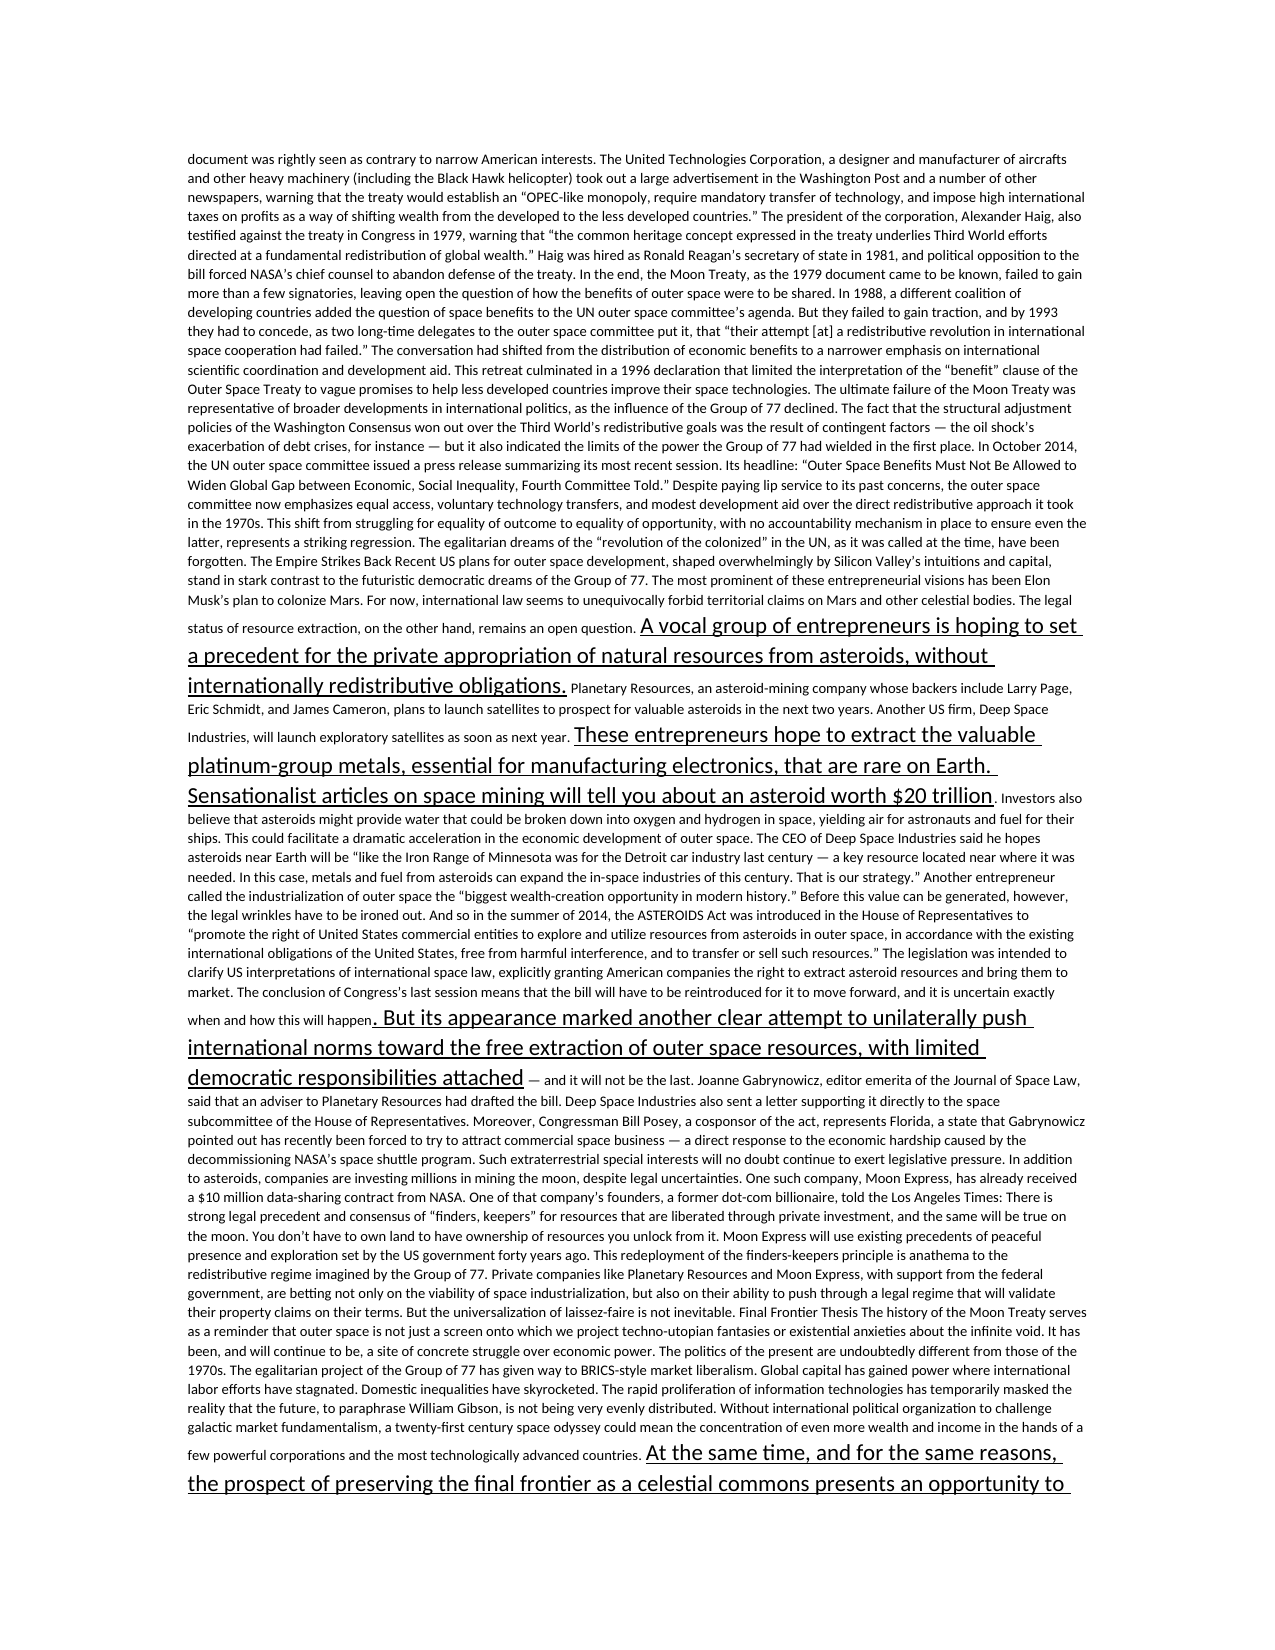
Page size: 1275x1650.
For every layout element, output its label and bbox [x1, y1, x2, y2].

text [187, 150, 1087, 1497]
